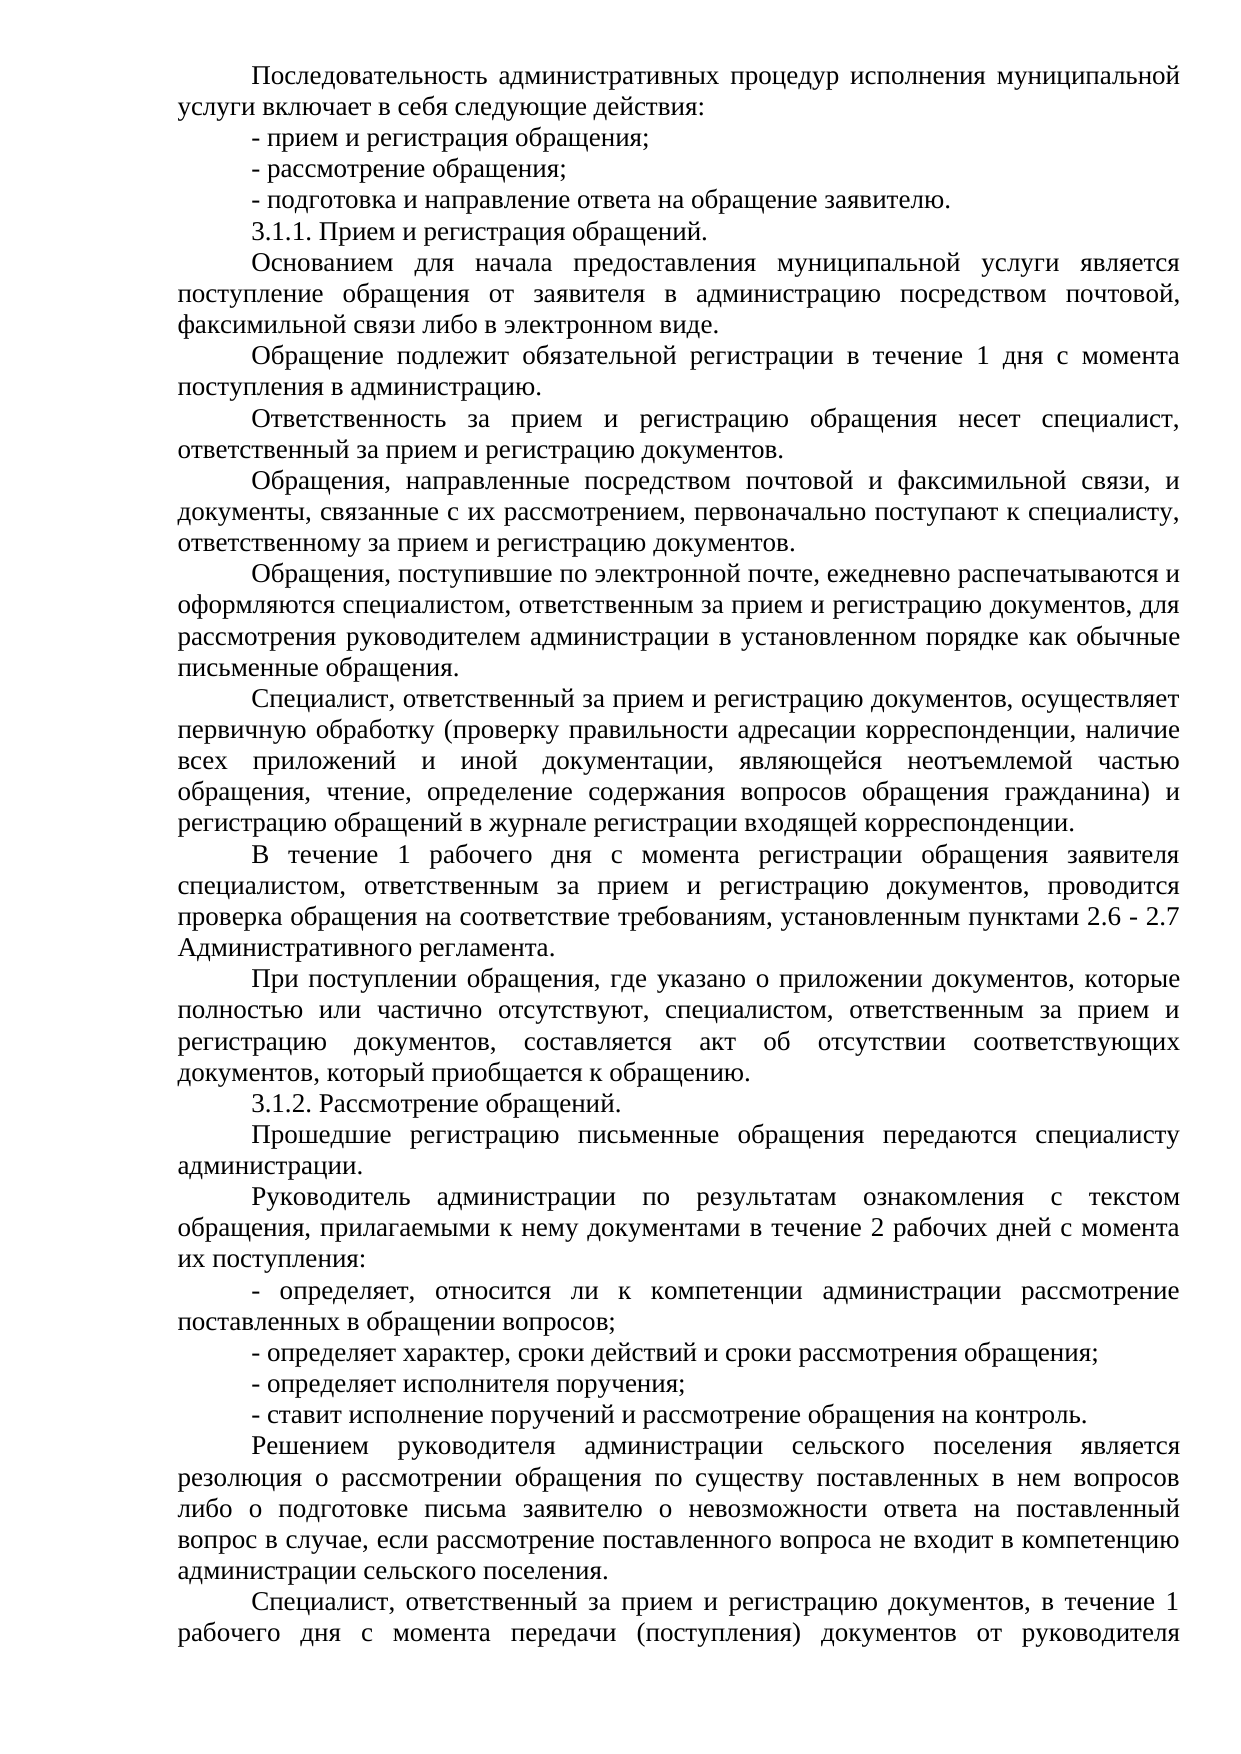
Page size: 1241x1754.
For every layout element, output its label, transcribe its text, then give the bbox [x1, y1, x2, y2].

text Прошедшие регистрацию письменные обращения передаются специалисту администрации. [177, 1118, 1181, 1180]
text В течение 1 рабочего дня с момента регистрации обращения заявителя специалистом, ответственным за прием и регистрацию документов, проводится проверка обращения на соответствие требованиям, установленным пунктами 2.6 - 2.7 Административного регламента. [177, 838, 1181, 962]
text Обращения, поступившие по электронной почте, ежедневно распечатываются и оформляются специалистом, ответственным за прием и регистрацию документов, для рассмотрения руководителем администрации в установленном порядке как обычные письменные обращения. [177, 557, 1181, 682]
text Основанием для начала предоставления муниципальной услуги является поступление обращения от заявителя в администрацию посредством почтовой, факсимильной связи либо в электронном виде. [177, 246, 1181, 339]
text Ответственность за прием и регистрацию обращения несет специалист, ответственный за прием и регистрацию документов. [177, 402, 1181, 464]
text Руководитель администрации по результатам ознакомления с текстом обращения, прилагаемыми к нему документами в течение 2 рабочих дней с момента их поступления: [177, 1180, 1181, 1274]
text - определяет характер, сроки действий и сроки рассмотрения обращения; [177, 1336, 1181, 1367]
text Обращения, направленные посредством почтовой и факсимильной связи, и документы, связанные с их рассмотрением, первоначально поступают к специалисту, ответственному за прием и регистрацию документов. [177, 464, 1181, 557]
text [177, 1585, 1181, 1647]
text Обращение подлежит обязательной регистрации в течение 1 дня с момента поступления в администрацию. [177, 339, 1181, 402]
text - определяет исполнителя поручения; [177, 1367, 1181, 1398]
text Последовательность административных процедур исполнения муниципальной услуги включает в себя следующие действия: [177, 59, 1181, 121]
text Специалист, ответственный за прием и регистрацию документов, осуществляет первичную обработку (проверку правильности адресации корреспонденции, наличие всех приложений и иной документации, являющейся неотъемлемой частью обращения, чтение, определение содержания вопросов обращения гражданина) и регистрацию обращений в журнале регистрации входящей корреспонденции. [177, 682, 1181, 838]
text - определяет, относится ли к компетенции администрации рассмотрение поставленных в обращении вопросов; [177, 1274, 1181, 1336]
text - ставит исполнение поручений и рассмотрение обращения на контроль. [177, 1398, 1181, 1429]
text Решением руководителя администрации сельского поселения является резолюция о рассмотрении обращения по существу поставленных в нем вопросов либо о подготовке письма заявителю о невозможности ответа на поставленный вопрос в случае, если рассмотрение поставленного вопроса не входит в компетенцию администрации сельского поселения. [177, 1429, 1181, 1585]
text 3.1.1. Прием и регистрация обращений. [177, 215, 1181, 246]
text - рассмотрение обращения; [177, 152, 1181, 184]
text - прием и регистрация обращения; [177, 121, 1181, 152]
text При поступлении обращения, где указано о приложении документов, которые полностью или частично отсутствуют, специалистом, ответственным за прием и регистрацию документов, составляется акт об отсутствии соответствующих документов, который приобщается к обращению. [177, 962, 1181, 1087]
text 3.1.2. Рассмотрение обращений. [177, 1087, 1181, 1118]
text - подготовка и направление ответа на обращение заявителю. [177, 184, 1181, 215]
